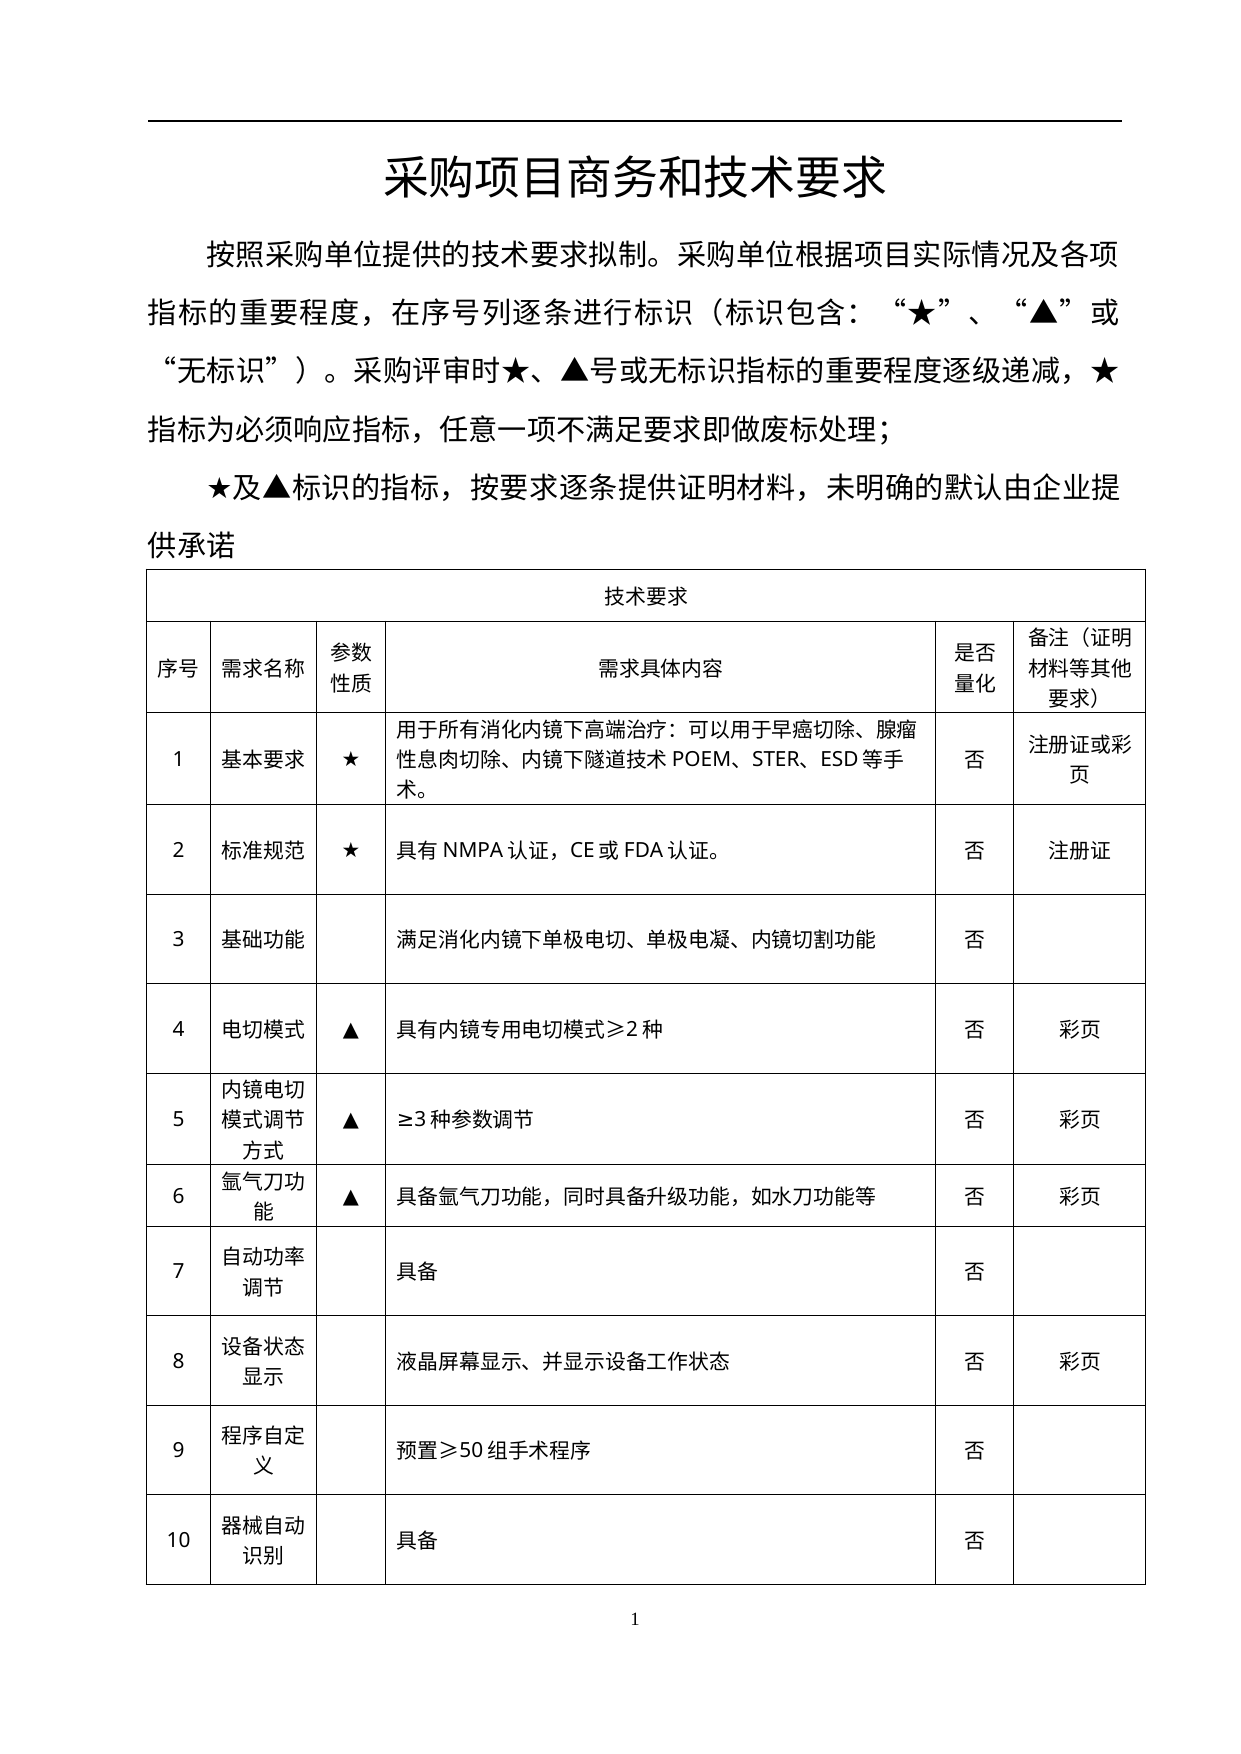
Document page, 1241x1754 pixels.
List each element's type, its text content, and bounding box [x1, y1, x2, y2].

table_cell [317, 1227, 385, 1315]
table_cell 注册证 [1014, 805, 1145, 893]
table_cell 具有内镜专用电切模式≥2种 [386, 984, 935, 1072]
table_cell 彩页 [1014, 984, 1145, 1072]
table_cell 基本要求 [211, 713, 316, 804]
table_cell 设备状态显示 [211, 1316, 316, 1404]
table_cell [317, 1406, 385, 1494]
table_cell ★ [317, 805, 385, 893]
table_cell 器械自动识别 [211, 1495, 316, 1583]
table_cell 电切模式 [211, 984, 316, 1072]
table_cell 用于所有消化内镜下高端治疗：可以用于早癌切除、腺瘤性息肉切除、内镜下隧道技术POEM、STER、ESD等手术。 [386, 713, 935, 804]
table_cell 否 [936, 1074, 1013, 1164]
table_cell 是否量化 [936, 622, 1013, 712]
table_cell ▲ [317, 1074, 385, 1164]
table_cell 否 [936, 1227, 1013, 1315]
table_header 技术要求 [147, 570, 1145, 621]
table_cell ≥3种参数调节 [386, 1074, 935, 1164]
table_cell 5 [147, 1074, 210, 1164]
table_cell ★ [317, 713, 385, 804]
table_cell 10 [147, 1495, 210, 1583]
table_cell 氩气刀功能 [211, 1165, 316, 1226]
table_cell 具有NMPA认证，CE或FDA认证。 [386, 805, 935, 893]
table_cell 需求具体内容 [386, 622, 935, 712]
table_cell 3 [147, 895, 210, 983]
table_cell 内镜电切模式调节方式 [211, 1074, 316, 1164]
table_cell 序号 [147, 622, 210, 712]
table_cell ▲ [317, 984, 385, 1072]
table_cell [317, 1495, 385, 1583]
table_cell [1014, 895, 1145, 983]
table_cell 自动功率调节 [211, 1227, 316, 1315]
table_cell 9 [147, 1406, 210, 1494]
table_cell 注册证或彩页 [1014, 713, 1145, 804]
table_cell 否 [936, 1495, 1013, 1583]
table_cell 1 [147, 713, 210, 804]
table_cell 参数性质 [317, 622, 385, 712]
table_cell 否 [936, 1406, 1013, 1494]
table_cell 8 [147, 1316, 210, 1404]
table_cell 具备 [386, 1227, 935, 1315]
table_cell 否 [936, 895, 1013, 983]
table_cell 预置≥50组手术程序 [386, 1406, 935, 1494]
table_cell ▲ [317, 1165, 385, 1226]
table_cell 液晶屏幕显示、并显示设备工作状态 [386, 1316, 935, 1404]
table_cell 否 [936, 1316, 1013, 1404]
table_cell 6 [147, 1165, 210, 1226]
table_cell 满足消化内镜下单极电切、单极电凝、内镜切割功能 [386, 895, 935, 983]
table_cell 程序自定义 [211, 1406, 316, 1494]
table_cell 具备氩气刀功能，同时具备升级功能，如水刀功能等 [386, 1165, 935, 1226]
table_cell 4 [147, 984, 210, 1072]
table_cell 否 [936, 984, 1013, 1072]
table_cell 基础功能 [211, 895, 316, 983]
table_cell 否 [936, 805, 1013, 893]
table_cell 彩页 [1014, 1074, 1145, 1164]
table_cell 标准规范 [211, 805, 316, 893]
table_cell [1014, 1227, 1145, 1315]
table_cell 否 [936, 1165, 1013, 1226]
table_cell 备注（证明材料等其他要求） [1014, 622, 1145, 712]
table_cell [317, 895, 385, 983]
table_cell 具备 [386, 1495, 935, 1583]
table_cell [317, 1316, 385, 1404]
table_cell 否 [936, 713, 1013, 804]
table_cell 7 [147, 1227, 210, 1315]
table_cell [1014, 1495, 1145, 1583]
table_cell 2 [147, 805, 210, 893]
table_cell 彩页 [1014, 1165, 1145, 1226]
table_cell 需求名称 [211, 622, 316, 712]
subtitle 采购项目商务和技术要求 [148, 148, 1122, 206]
text 按照采购单位提供的技术要求拟制。采购单位根据项目实际情况及各项指标的重要程度，在序号列逐条进行标识（标识包含：“★”、“▲”或“无标识”）。采购评审时★、▲号或无标识指标的重要程度逐级递减，★指标为必须响应指标，任意一项不满足要求即做废标处理； [148, 218, 1122, 452]
text ★及▲标识的指标，按要求逐条提供证明材料，未明确的默认由企业提供承诺 [148, 452, 1122, 568]
table_cell 彩页 [1014, 1316, 1145, 1404]
table_cell [1014, 1406, 1145, 1494]
